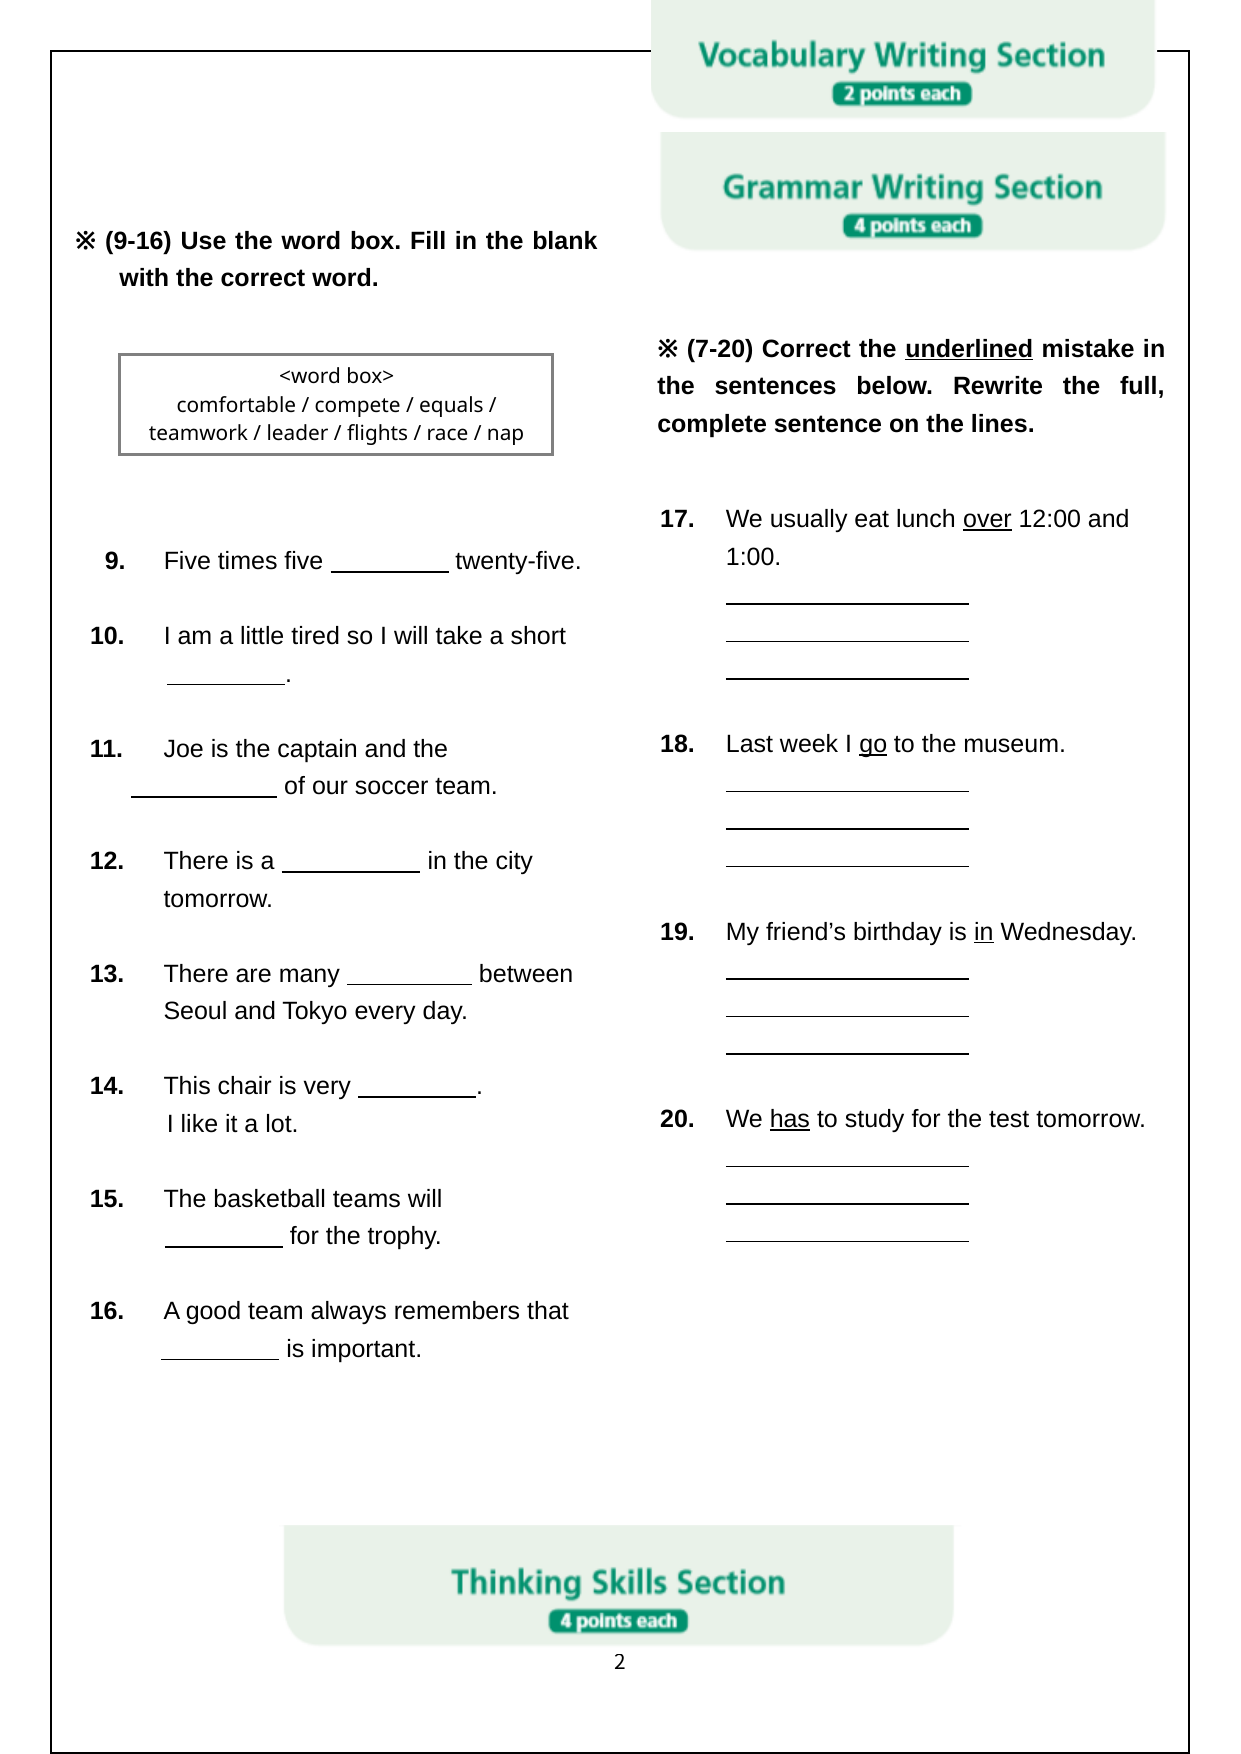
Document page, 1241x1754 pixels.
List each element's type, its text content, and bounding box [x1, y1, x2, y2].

text 17. We usually eat lunch over 12:00 and [660, 500, 1165, 537]
picture [651, 0, 1158, 125]
picture [278, 1525, 962, 1654]
text 1:00. [660, 537, 1165, 575]
text 11. Joe is the captain and the [89, 729, 598, 767]
text 18. Last week I go to the museum. [660, 725, 1165, 762]
text ※ (9-16) Use the word box. Fill in the blank with the correct word. [75, 221, 598, 296]
text of our soccer team. [89, 767, 598, 804]
text 20. We has to study for the test tomorrow. [660, 1100, 1165, 1137]
text 16. A good team always remembers that [89, 1292, 598, 1329]
text I like it a lot. [142, 1104, 598, 1142]
text . [142, 654, 598, 692]
text 9. Five times five twenty-five. [104, 542, 598, 579]
text 19. My friend’s birthday is in Wednesday. [660, 912, 1165, 950]
text 15. The basketball teams will [89, 1179, 598, 1217]
text 13. There are many between Seoul and Tokyo every day. [89, 954, 598, 1029]
text 10. I am a little tired so I will take a short [90, 617, 598, 654]
text 14. This chair is very . [89, 1067, 598, 1104]
text ※ (7-20) Correct the underlined mistake in the sentences below. Rewrite the full, complete sentence on the lines. [657, 329, 1165, 442]
text 12. There is a in the city tomorrow. [89, 842, 598, 917]
text is important. [142, 1329, 598, 1367]
text for the trophy. [89, 1217, 598, 1254]
picture [656, 132, 1173, 257]
